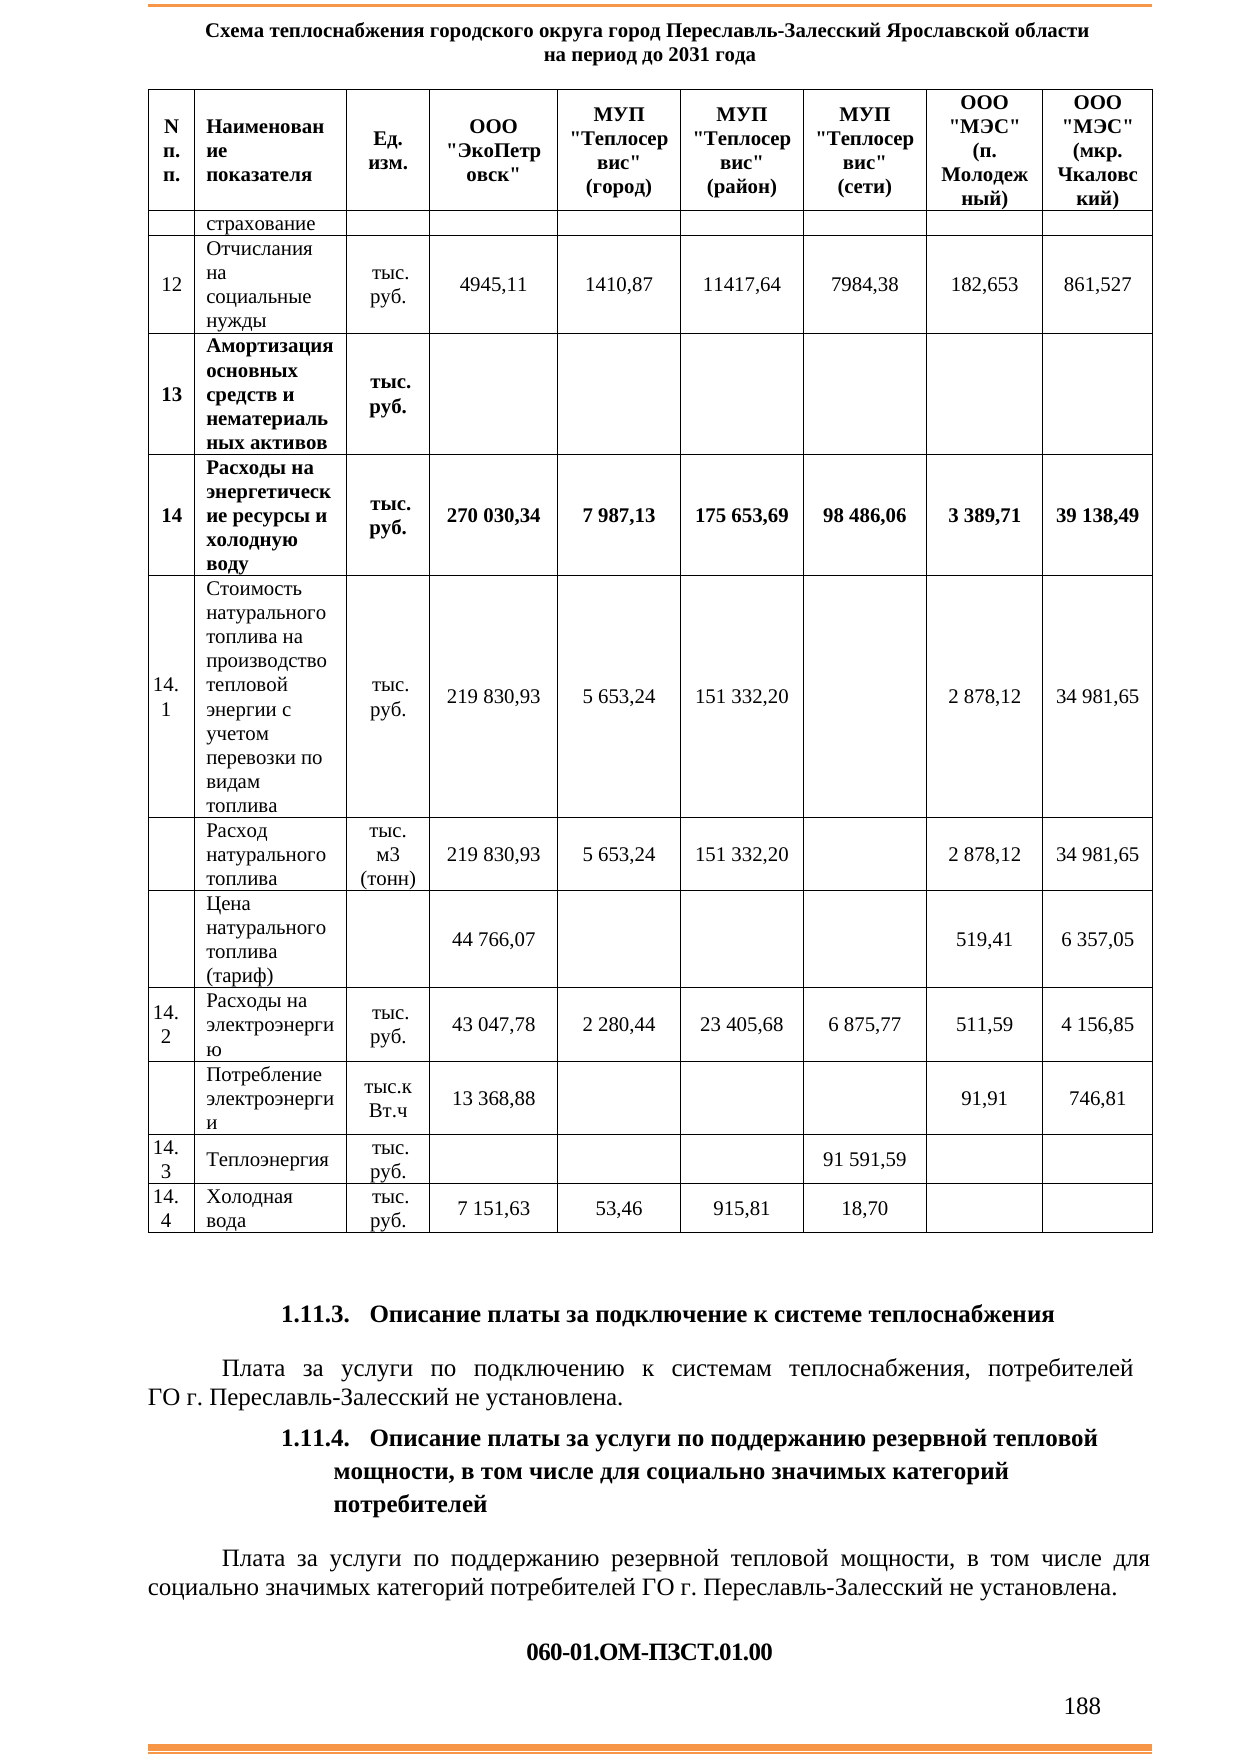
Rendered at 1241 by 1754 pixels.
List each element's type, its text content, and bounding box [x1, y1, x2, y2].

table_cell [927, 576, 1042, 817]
text Плата за услуги по подключению к системам теплоснабжения, потребителей ГО г. Переславль-Залесский не установлена. [148, 1353, 1152, 1411]
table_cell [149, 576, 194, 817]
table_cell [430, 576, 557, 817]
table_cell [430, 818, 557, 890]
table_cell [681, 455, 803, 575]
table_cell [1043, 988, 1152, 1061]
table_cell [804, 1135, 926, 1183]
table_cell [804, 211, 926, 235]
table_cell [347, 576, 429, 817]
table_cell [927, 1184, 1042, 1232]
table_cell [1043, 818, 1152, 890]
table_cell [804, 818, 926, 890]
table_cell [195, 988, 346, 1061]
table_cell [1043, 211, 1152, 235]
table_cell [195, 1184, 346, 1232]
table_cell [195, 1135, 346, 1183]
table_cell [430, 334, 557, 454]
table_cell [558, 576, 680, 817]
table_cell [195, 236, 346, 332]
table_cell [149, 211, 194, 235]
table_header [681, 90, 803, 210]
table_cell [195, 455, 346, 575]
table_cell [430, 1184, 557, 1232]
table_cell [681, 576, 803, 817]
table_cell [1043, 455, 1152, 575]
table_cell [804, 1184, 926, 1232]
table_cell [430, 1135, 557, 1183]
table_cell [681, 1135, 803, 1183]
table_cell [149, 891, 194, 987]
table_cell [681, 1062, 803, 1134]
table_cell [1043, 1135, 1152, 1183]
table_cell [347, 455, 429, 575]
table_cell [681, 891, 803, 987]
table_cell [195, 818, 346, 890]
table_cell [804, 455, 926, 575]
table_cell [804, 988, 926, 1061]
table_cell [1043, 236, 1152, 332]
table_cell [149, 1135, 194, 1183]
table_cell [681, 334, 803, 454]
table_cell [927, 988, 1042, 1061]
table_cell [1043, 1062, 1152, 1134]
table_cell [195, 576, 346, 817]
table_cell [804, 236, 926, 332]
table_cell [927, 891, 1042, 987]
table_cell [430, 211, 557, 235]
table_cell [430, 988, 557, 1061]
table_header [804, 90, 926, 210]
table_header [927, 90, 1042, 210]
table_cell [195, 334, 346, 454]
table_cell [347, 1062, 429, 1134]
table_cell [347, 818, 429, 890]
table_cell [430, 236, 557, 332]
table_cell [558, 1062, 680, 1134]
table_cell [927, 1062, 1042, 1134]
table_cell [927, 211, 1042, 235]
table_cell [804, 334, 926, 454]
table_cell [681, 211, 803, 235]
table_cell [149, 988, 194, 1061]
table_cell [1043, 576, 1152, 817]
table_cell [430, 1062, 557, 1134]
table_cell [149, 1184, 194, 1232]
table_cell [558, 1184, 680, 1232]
subtitle Описание платы за услуги по поддержанию резервной тепловой мощности, в том числе для социально значимых категорий потребителей [281, 1423, 1152, 1518]
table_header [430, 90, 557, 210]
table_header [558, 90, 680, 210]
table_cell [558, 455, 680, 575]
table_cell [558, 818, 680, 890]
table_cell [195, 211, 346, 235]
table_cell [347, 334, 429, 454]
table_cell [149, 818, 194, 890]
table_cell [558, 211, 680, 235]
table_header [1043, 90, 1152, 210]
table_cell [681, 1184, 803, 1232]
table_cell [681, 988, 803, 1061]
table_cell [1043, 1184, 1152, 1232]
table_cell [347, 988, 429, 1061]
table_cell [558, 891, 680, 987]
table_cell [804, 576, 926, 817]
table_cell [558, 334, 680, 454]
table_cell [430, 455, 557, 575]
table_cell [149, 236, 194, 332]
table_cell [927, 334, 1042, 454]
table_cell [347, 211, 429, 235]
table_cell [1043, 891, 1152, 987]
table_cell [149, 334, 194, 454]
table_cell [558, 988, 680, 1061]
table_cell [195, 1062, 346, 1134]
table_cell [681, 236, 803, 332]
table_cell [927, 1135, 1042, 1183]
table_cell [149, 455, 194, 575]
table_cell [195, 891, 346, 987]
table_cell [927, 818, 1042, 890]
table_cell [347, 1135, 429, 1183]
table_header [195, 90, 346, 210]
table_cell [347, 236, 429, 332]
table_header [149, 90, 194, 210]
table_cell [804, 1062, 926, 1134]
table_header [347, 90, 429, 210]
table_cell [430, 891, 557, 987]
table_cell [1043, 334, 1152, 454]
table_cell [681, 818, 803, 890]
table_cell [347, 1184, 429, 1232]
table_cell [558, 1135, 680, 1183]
subtitle Описание платы за подключение к системе теплоснабжения [281, 1299, 1152, 1328]
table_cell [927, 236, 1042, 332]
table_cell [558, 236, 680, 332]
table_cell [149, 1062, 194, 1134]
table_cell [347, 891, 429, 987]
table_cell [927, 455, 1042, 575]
text Плата за услуги по поддержанию резервной тепловой мощности, в том числе для социально значимых категорий потребителей ГО г. Переславль-Залесский не установлена. [148, 1543, 1152, 1601]
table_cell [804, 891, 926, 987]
